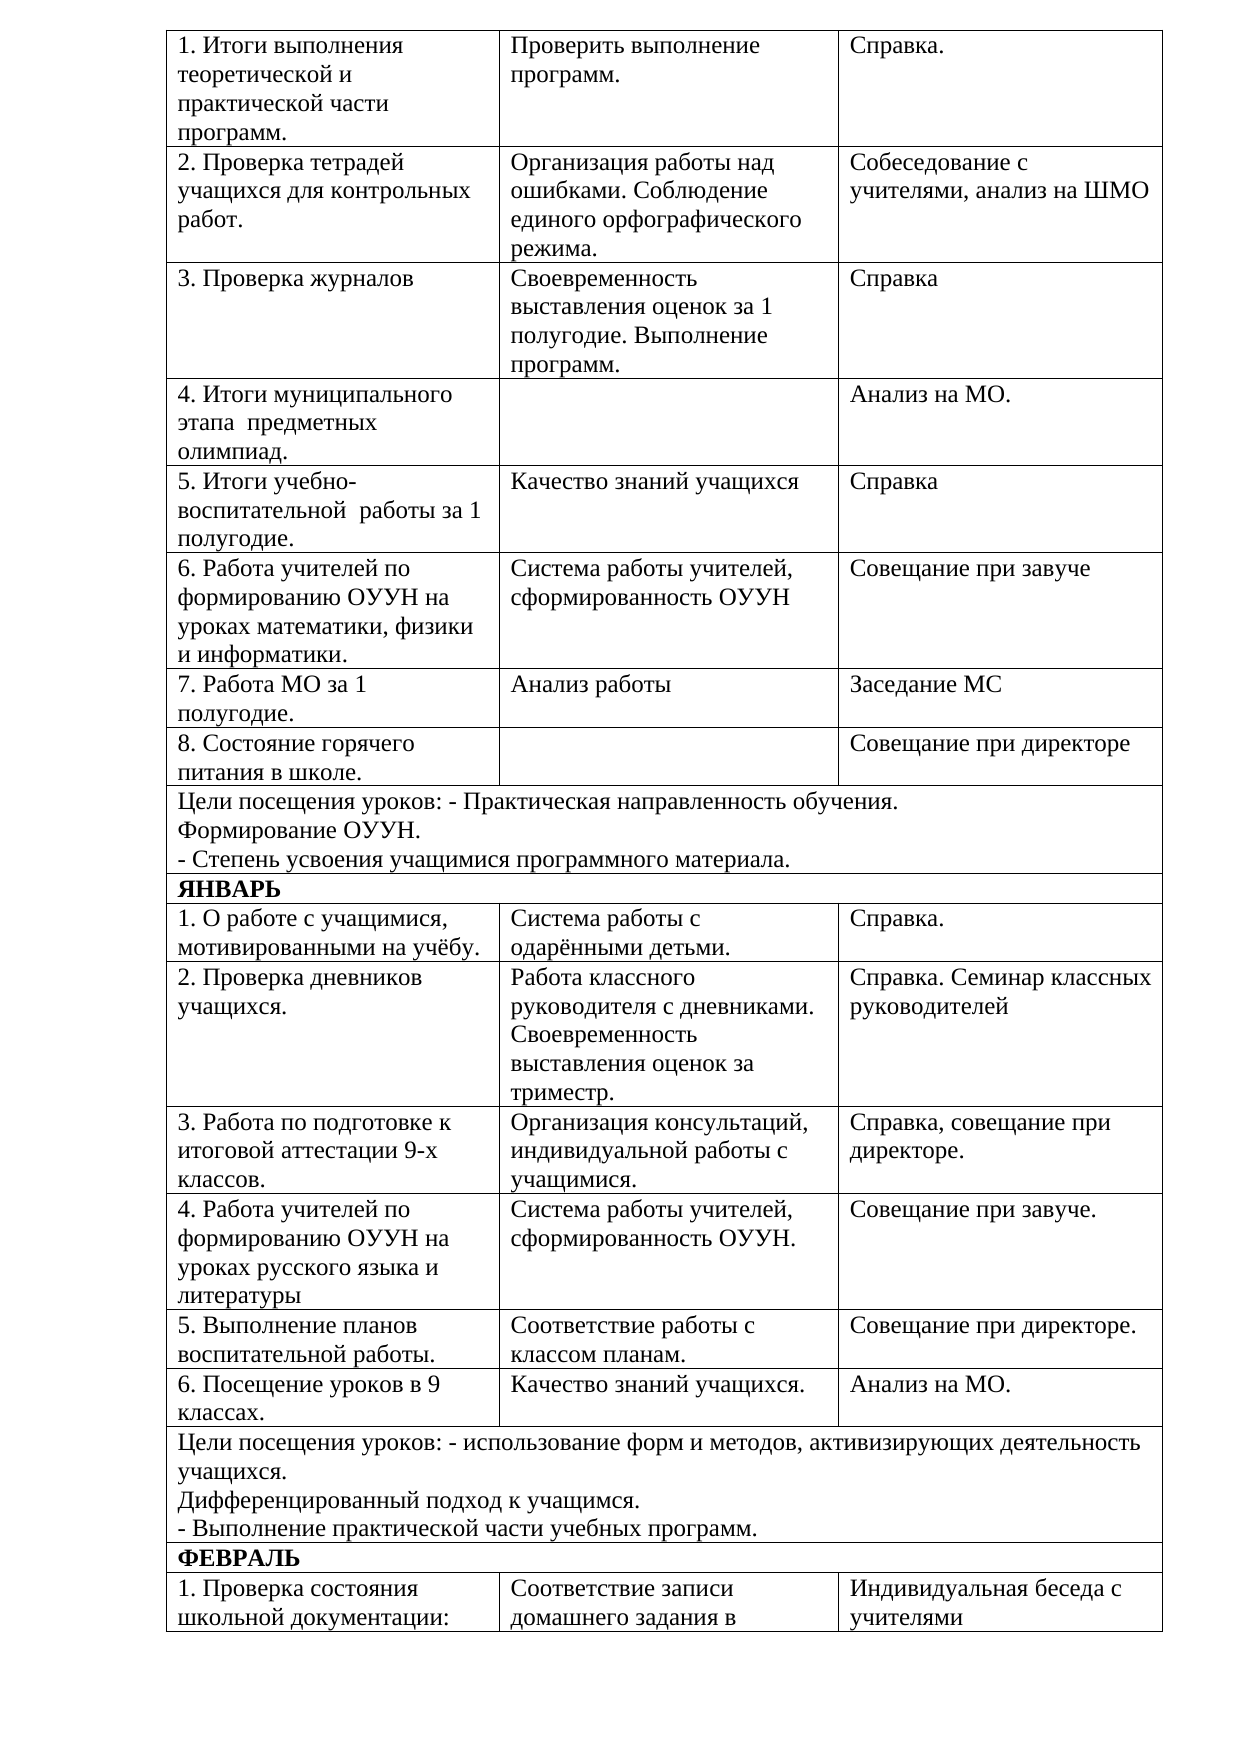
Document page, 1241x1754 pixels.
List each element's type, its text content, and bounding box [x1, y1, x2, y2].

table_cell 6. Посещение уроков в 9 классах. [167, 1369, 499, 1426]
table_cell Работа классного руководителя с дневниками. Своевременность выставления оценок за триместр. [500, 962, 838, 1106]
table_cell Совещание при директоре [839, 728, 1162, 785]
table_cell 3. Проверка журналов [167, 263, 499, 378]
table_cell Цели посещения уроков: - Практическая направленность обучения. Формирование ОУУН. - Степень усвоения учащимися программного материала. [167, 786, 1162, 873]
table_cell Справка [839, 263, 1162, 378]
table_cell Справка. [839, 31, 1162, 146]
table_cell Система работы с одарёнными детьми. [500, 904, 838, 961]
table_cell 6. Работа учителей по формированию ОУУН на уроках математики, физики и информатики. [167, 553, 499, 668]
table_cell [839, 1573, 1162, 1631]
table_cell Проверить выполнение программ. [500, 31, 838, 146]
table_cell Собеседование с учителями, анализ на ШМО [839, 147, 1162, 262]
table_cell Цели посещения уроков: - использование форм и методов, активизирующих деятельность учащихся. Дифференцированный подход к учащимся. - Выполнение практической части учебных программ. [167, 1427, 1162, 1542]
table_cell Система работы учителей, сформированность ОУУН. [500, 1194, 838, 1309]
table_cell ФЕВРАЛЬ [167, 1543, 1162, 1572]
table_cell Совещание при завуче [839, 553, 1162, 668]
table_cell ЯНВАРЬ [167, 874, 1162, 902]
table_cell Организация консультаций, индивидуальной работы с учащимися. [500, 1107, 838, 1193]
table_cell 4. Работа учителей по формированию ОУУН на уроках русского языка и литературы [167, 1194, 499, 1309]
table_cell [500, 379, 838, 465]
table_cell 8. Состояние горячего питания в школе. [167, 728, 499, 785]
table_cell 1. О работе с учащимися, мотивированными на учёбу. [167, 904, 499, 961]
table_cell 2. Проверка дневников учащихся. [167, 962, 499, 1106]
table_cell 5. Итоги учебно-воспитательной работы за 1 полугодие. [167, 466, 499, 552]
table_cell Совещание при директоре. [839, 1310, 1162, 1368]
table_cell Анализ работы [500, 669, 838, 727]
table_cell 2. Проверка тетрадей учащихся для контрольных работ. [167, 147, 499, 262]
table_cell 5. Выполнение планов воспитательной работы. [167, 1310, 499, 1368]
table_cell Анализ на МО. [839, 1369, 1162, 1426]
table_cell Заседание МС [839, 669, 1162, 727]
table_cell 1. Итоги выполнения теоретической и практической части программ. [167, 31, 499, 146]
table_cell Организация работы над ошибками. Соблюдение единого орфографического режима. [500, 147, 838, 262]
table_cell 7. Работа МО за 1 полугодие. [167, 669, 499, 727]
table_cell [500, 728, 838, 785]
table_cell Справка. Семинар классных руководителей [839, 962, 1162, 1106]
table_cell Справка. [839, 904, 1162, 961]
table_cell Справка [839, 466, 1162, 552]
table_cell 3. Работа по подготовке к итоговой аттестации 9-х классов. [167, 1107, 499, 1193]
table_cell Анализ на МО. [839, 379, 1162, 465]
table_cell Справка, совещание при директоре. [839, 1107, 1162, 1193]
table_cell Своевременность выставления оценок за 1 полугодие. Выполнение программ. [500, 263, 838, 378]
table_cell Система работы учителей, сформированность ОУУН [500, 553, 838, 668]
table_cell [500, 1573, 838, 1631]
table_cell 4. Итоги муниципального этапа предметных олимпиад. [167, 379, 499, 465]
table_cell Совещание при завуче. [839, 1194, 1162, 1309]
table_cell Соответствие работы с классом планам. [500, 1310, 838, 1368]
table_cell Качество знаний учащихся [500, 466, 838, 552]
table_cell Качество знаний учащихся. [500, 1369, 838, 1426]
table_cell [167, 1573, 499, 1631]
